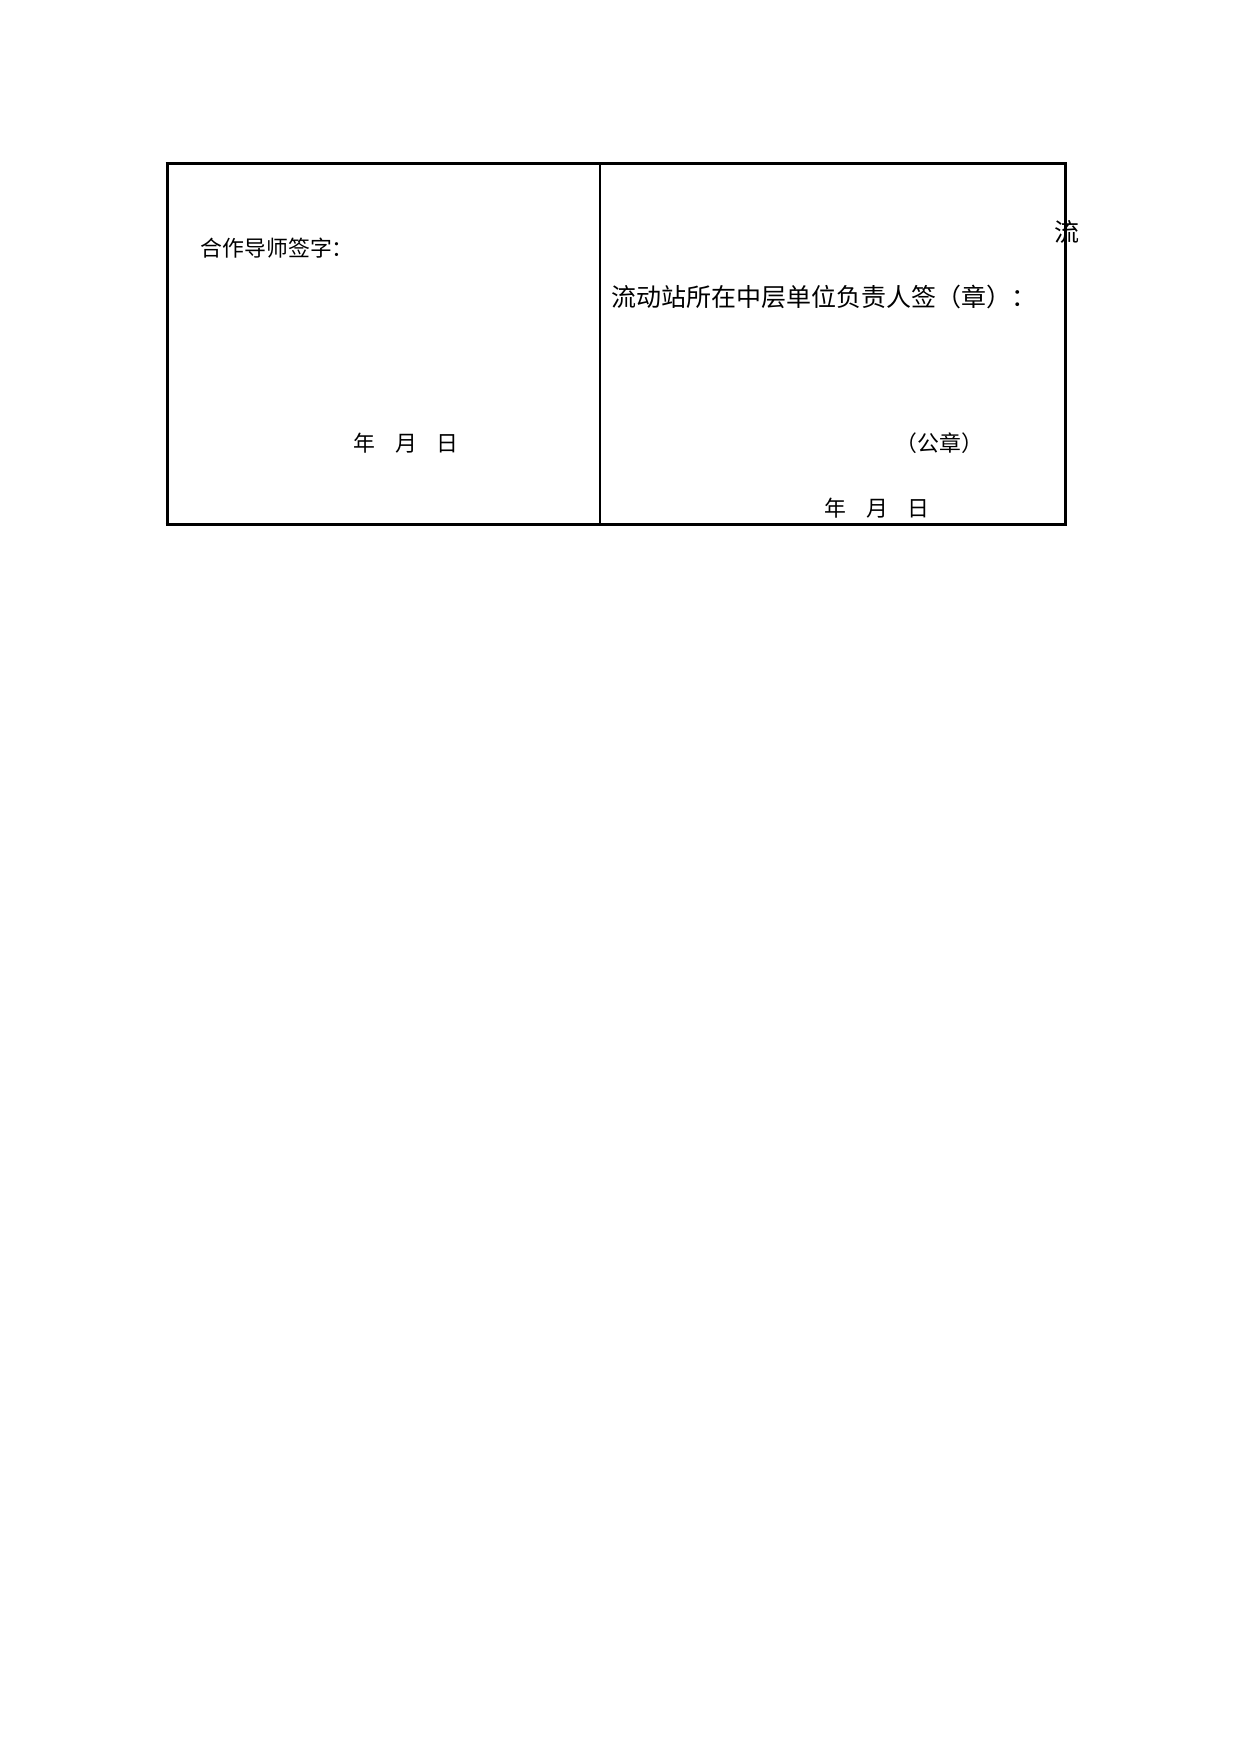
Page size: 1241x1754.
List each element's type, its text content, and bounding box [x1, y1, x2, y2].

table_header 流流动站所在中层单位负责人签（章）： （公章） 年 月 日 [601, 165, 1064, 523]
table_header 合作导师签字： 年 月 日 [169, 165, 599, 523]
